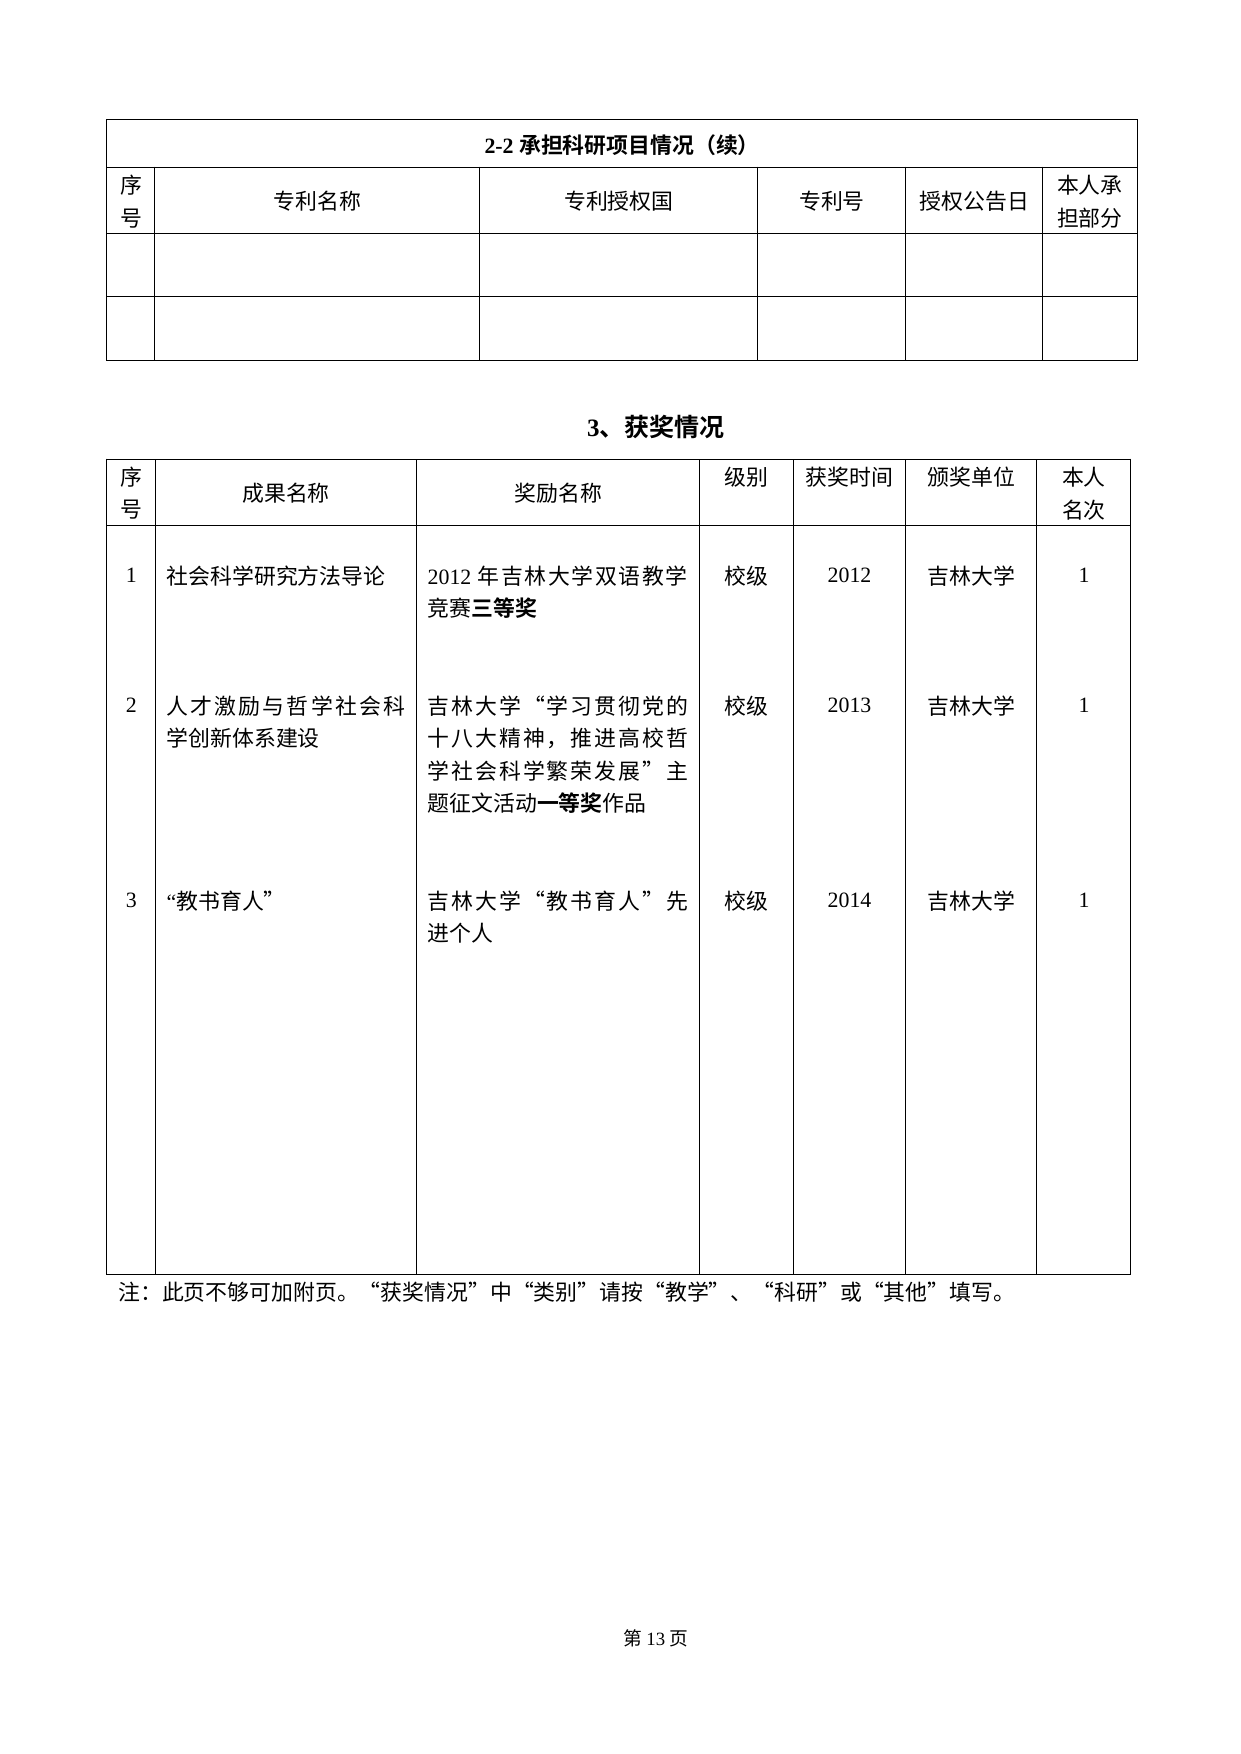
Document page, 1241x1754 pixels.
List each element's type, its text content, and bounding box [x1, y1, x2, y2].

table_cell 1 2 3 [107, 526, 155, 1273]
table_cell 专利号 [758, 168, 905, 233]
table_cell [906, 234, 1042, 296]
table_header 获奖时间 [794, 460, 905, 525]
table_cell 本人承 担部分 [1043, 168, 1137, 233]
table_cell [155, 297, 479, 360]
table_cell [107, 234, 154, 296]
table_cell [758, 297, 905, 360]
table_cell [155, 234, 479, 296]
table_cell [758, 234, 905, 296]
table_header 成果名称 [156, 460, 416, 525]
table_header 序号 [107, 460, 155, 525]
text 3、获奖情况 [118, 393, 1193, 458]
table_cell [1043, 234, 1137, 296]
table_header 奖励名称 [417, 460, 699, 525]
table_cell [480, 297, 757, 360]
table_cell [107, 297, 154, 360]
table_cell [480, 234, 757, 296]
table_cell [1043, 297, 1137, 360]
table_cell 序号 [107, 168, 154, 233]
table_cell 2-2 承担科研项目情况（续） [107, 120, 1137, 167]
table_header 级别 [700, 460, 793, 525]
table_cell 社会科学研究方法导论 人才激励与哲学社会科学创新体系建设 “教书育人” [156, 526, 416, 1273]
table_header 本人 名次 [1037, 460, 1130, 525]
table_cell 吉林大学 吉林大学 吉林大学 [906, 526, 1036, 1273]
table_cell 1 1 1 [1037, 526, 1130, 1273]
table_cell 2012年吉林大学双语教学竞赛三等奖 吉林大学“学习贯彻党的十八大精神，推进高校哲学社会科学繁荣发展”主题征文活动一等奖作品 吉林大学“教书育人”先进个人 [417, 526, 699, 1273]
table_header 颁奖单位 [906, 460, 1036, 525]
text 注：此页不够可加附页。“获奖情况”中“类别”请按“教学”、“科研”或“其他”填写。 [118, 1274, 1193, 1307]
table_cell [906, 297, 1042, 360]
table_cell 授权公告日 [906, 168, 1042, 233]
table_cell 校级 校级 校级 [700, 526, 793, 1273]
table_cell 专利名称 [155, 168, 479, 233]
table_cell 专利授权国 [480, 168, 757, 233]
table_cell 2012 2013 2014 [794, 526, 905, 1273]
